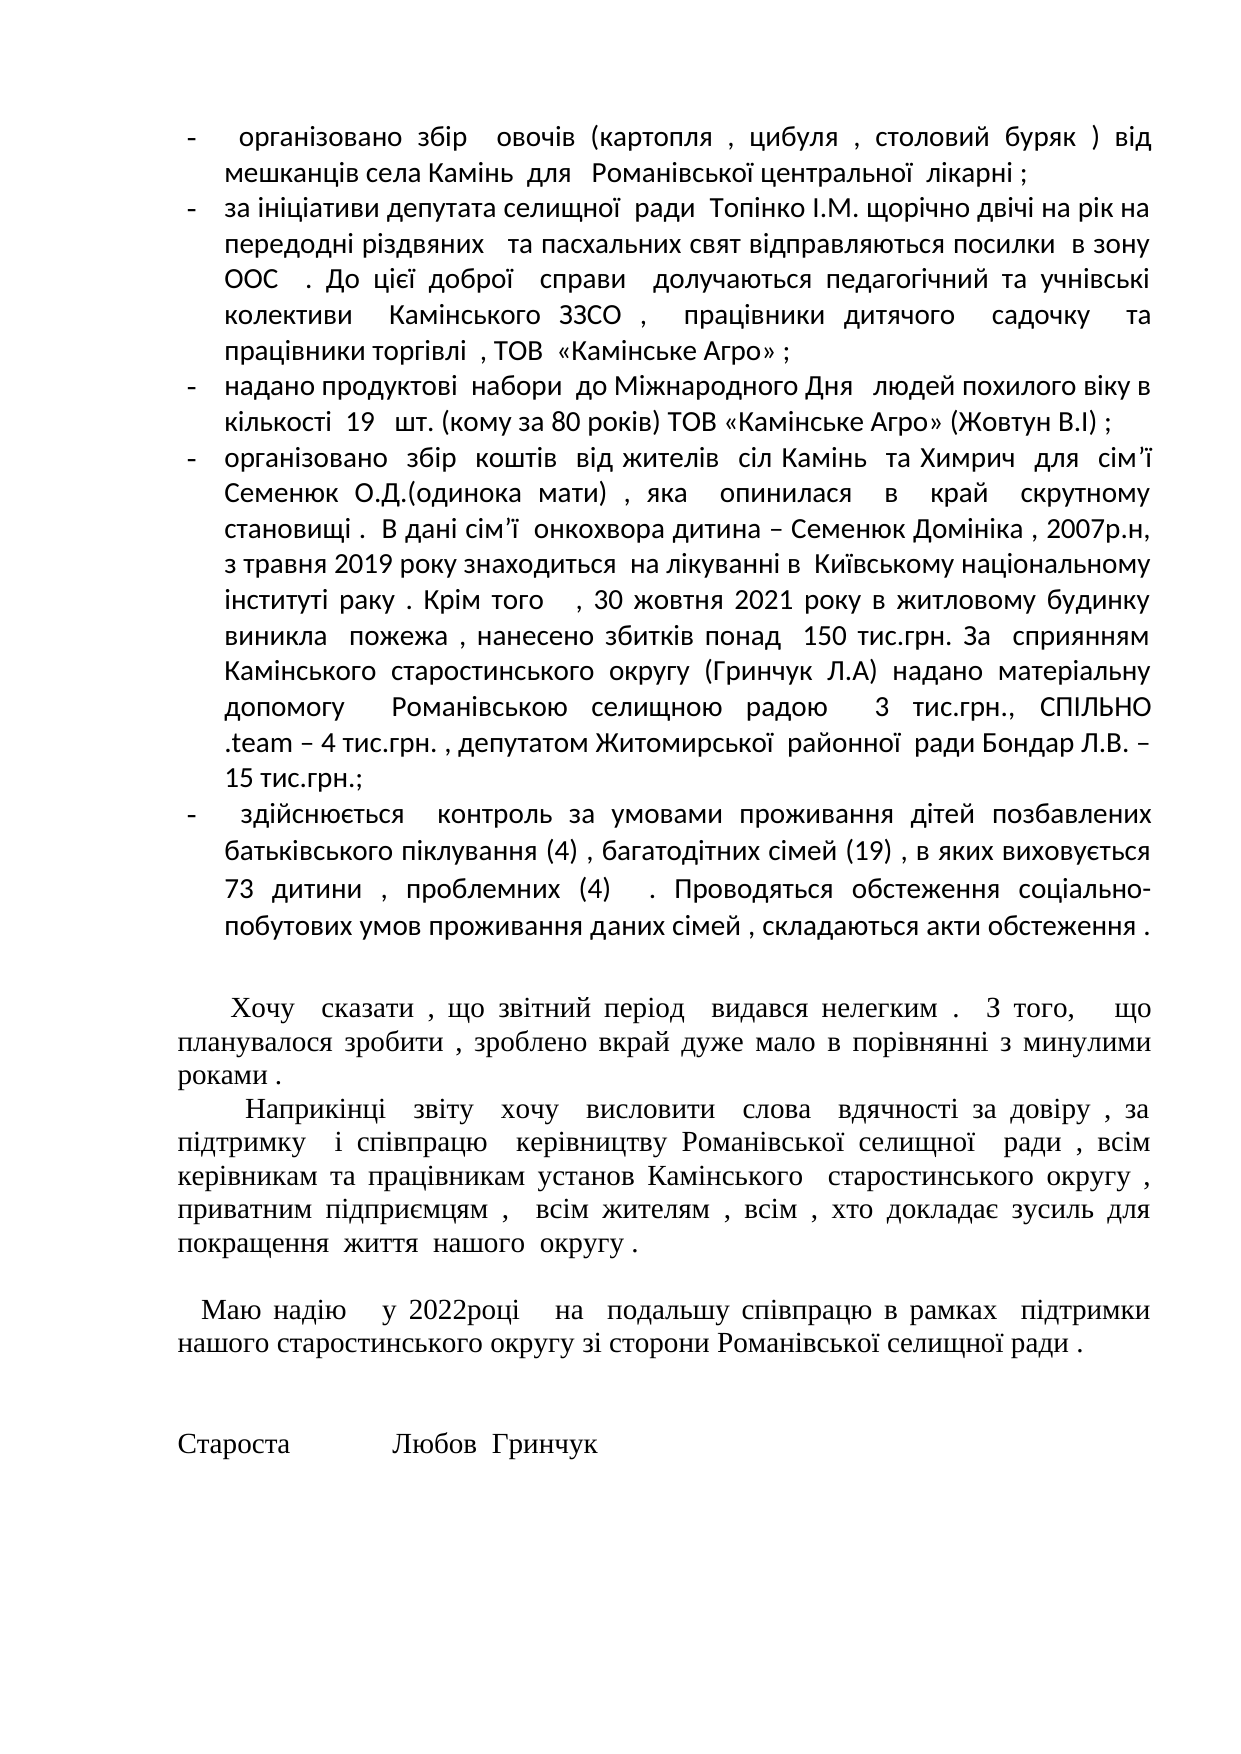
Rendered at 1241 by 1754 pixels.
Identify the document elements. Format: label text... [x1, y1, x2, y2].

list за ініціативи депутата селищної ради Топінко І.М. щорічно двічі на рік на передодні різдвяних та пасхальних свят відправляються посилки в зону ООС . До цієї доброї справи долучаються педагогічний та учнівські колективи Камінського ЗЗСО , працівники дитячого садочку та працівники торгівлі , ТОВ «Камінське Агро» ; [187, 189, 1152, 367]
text Хочу сказати , що звітний період видався нелегким . З того, що планувалося зробити , зроблено вкрай дуже мало в порівнянні з минулими роками . [177, 990, 1152, 1091]
list організовано збір овочів (картопля , цибуля , столовий буряк ) від мешканців села Камінь для Романівської центральної лікарні ; [187, 118, 1152, 189]
text Наприкінці звіту хочу висловити слова вдячності за довіру , за підтримку і співпрацю керівництву Романівської селищної ради , всім керівникам та працівникам установ Камінського старостинського округу , приватним підприємцям , всім жителям , всім , хто докладає зусиль для покращення життя нашого округу . [177, 1091, 1152, 1258]
text Маю надію у 2022році на подальшу співпрацю в рамках підтримки нашого старостинського округу зі сторони Романівської селищної ради . [177, 1292, 1152, 1359]
list організовано збір коштів від жителів сіл Камінь та Химрич для сім’ї Семенюк О.Д.(одинока мати) , яка опинилася в край скрутному становищі . В дані сім’ї онкохвора дитина – Семенюк Домініка , 2007р.н, з травня 2019 року знаходиться на лікуванні в Київському національному інституті раку . Крім того , 30 жовтня 2021 року в житловому будинку виникла пожежа , нанесено збитків понад 150 тис.грн. За сприянням Камінського старостинського округу (Гринчук Л.А) надано матеріальну допомогу Романівською селищною радою 3 тис.грн., СПІЛЬНО .team – 4 тис.грн. , депутатом Житомирської районної ради Бондар Л.В. – 15 тис.грн.; [187, 439, 1152, 795]
list надано продуктові набори до Міжнародного Дня людей похилого віку в кількості 19 шт. (кому за 80 років) ТОВ «Камінське Агро» (Жовтун В.І) ; [187, 367, 1152, 439]
text Староста Любов Гринчук [177, 1426, 1152, 1460]
list здійснюється контроль за умовами проживання дітей позбавлених батьківського піклування (4) , багатодітних сімей (19) , в яких виховується 73 дитини , проблемних (4) . Проводяться обстеження соціально-побутових умов проживання даних сімей , складаються акти обстеження . [187, 795, 1152, 972]
